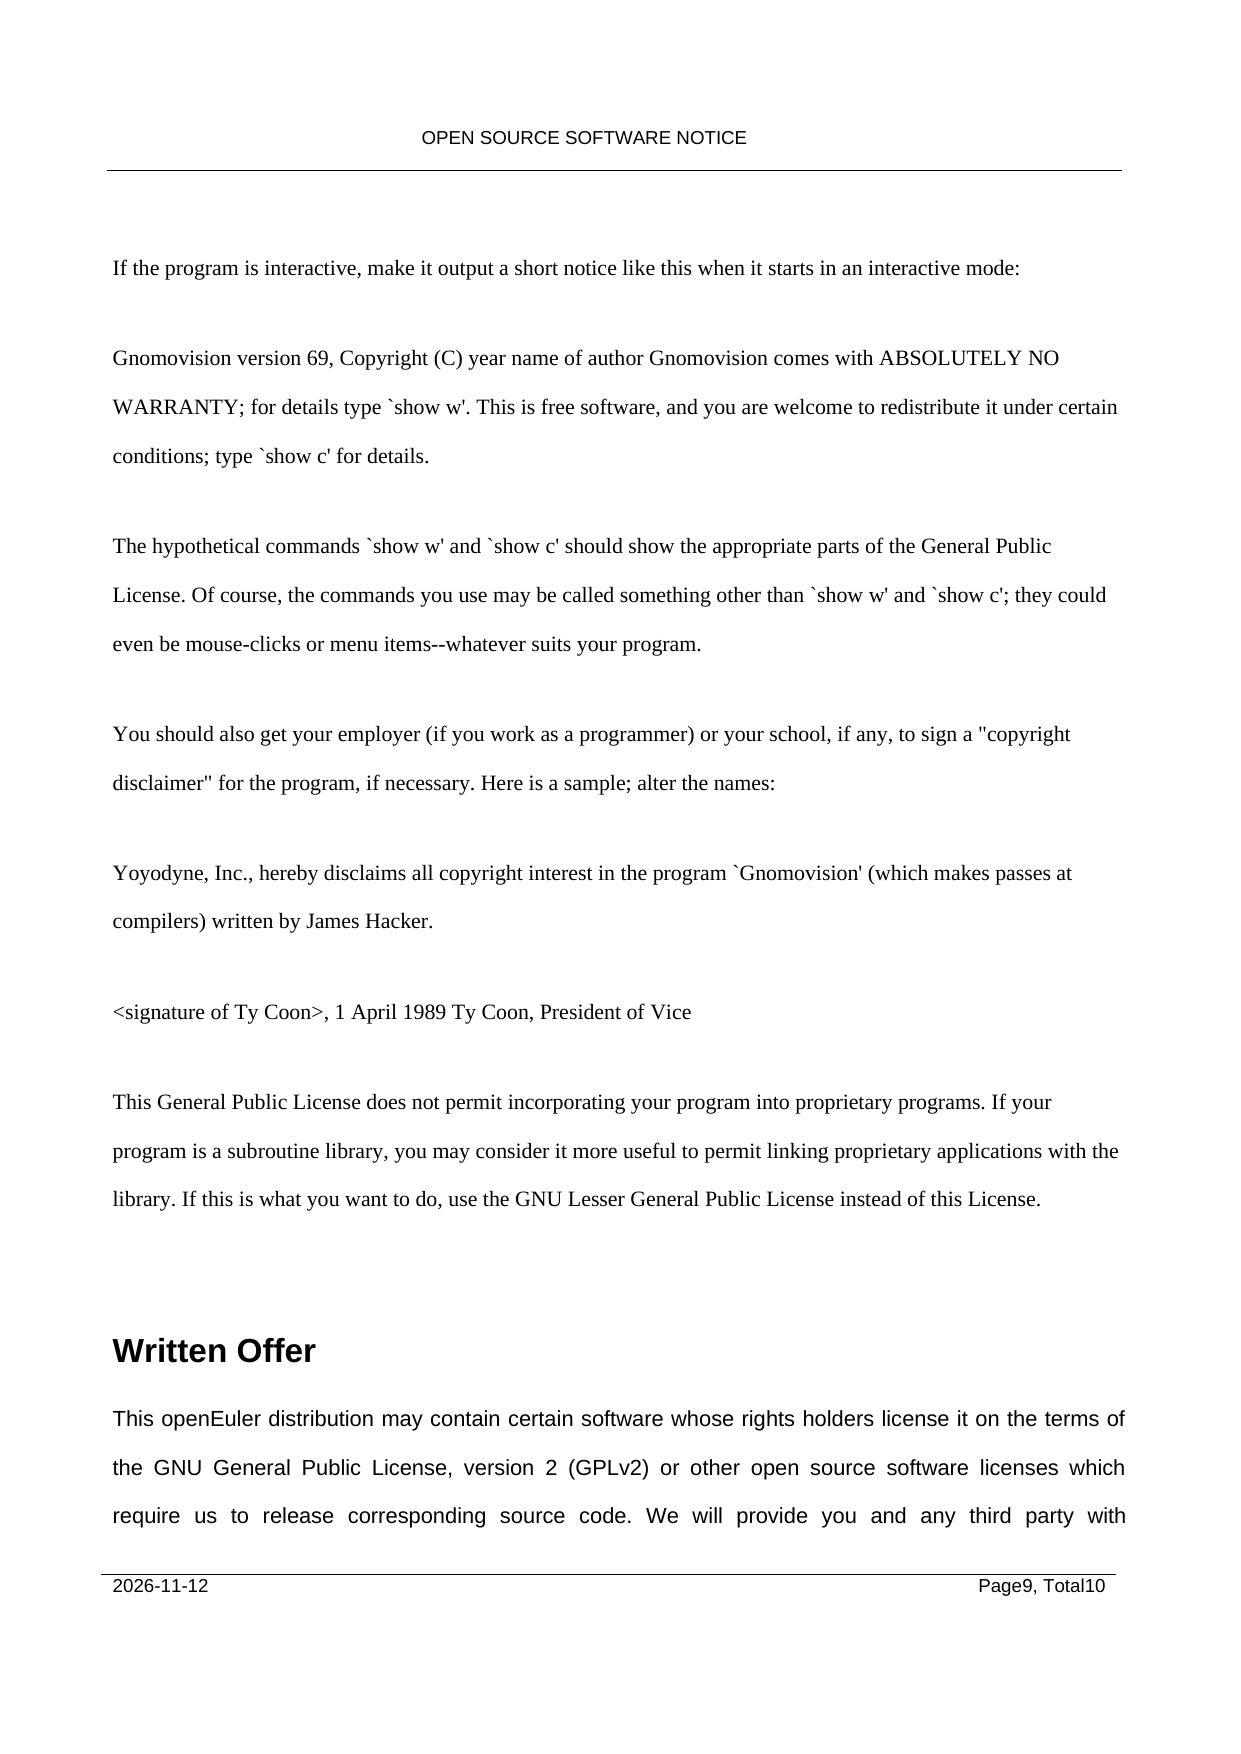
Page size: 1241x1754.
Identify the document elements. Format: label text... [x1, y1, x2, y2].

text <signature of Ty Coon>, 1 April 1989 Ty Coon, President of Vice [112, 995, 1128, 1027]
text If the program is interactive, make it output a short notice like this when it starts in an interactive mode: [112, 251, 1128, 284]
text Yoyodyne, Inc., hereby disclaims all copyright interest in the program `Gnomovision' (which makes passes at compilers) written by James Hacker. [112, 856, 1128, 937]
text Gnomovision version 69, Copyright (C) year name of author Gnomovision comes with ABSOLUTELY NO WARRANTY; for details type `show w'. This is free software, and you are welcome to redistribute it under certain conditions; type `show c' for details. [112, 342, 1128, 472]
text Written Offer [112, 1318, 1128, 1383]
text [112, 1402, 1128, 1532]
text You should also get your employer (if you work as a programmer) or your school, if any, to sign a "copyright disclaimer" for the program, if necessary. Here is a sample; alter the names: [112, 717, 1128, 798]
text This General Public License does not permit incorporating your program into proprietary programs. If your program is a subroutine library, you may consider it more useful to permit linking proprietary applications with the library. If this is what you want to do, use the GNU Lesser General Public License instead of this License. [112, 1085, 1128, 1215]
text The hypothetical commands `show w' and `show c' should show the appropriate parts of the General Public License. Of course, the commands you use may be called something other than `show w' and `show c'; they could even be mouse-clicks or menu items--whatever suits your program. [112, 529, 1128, 659]
